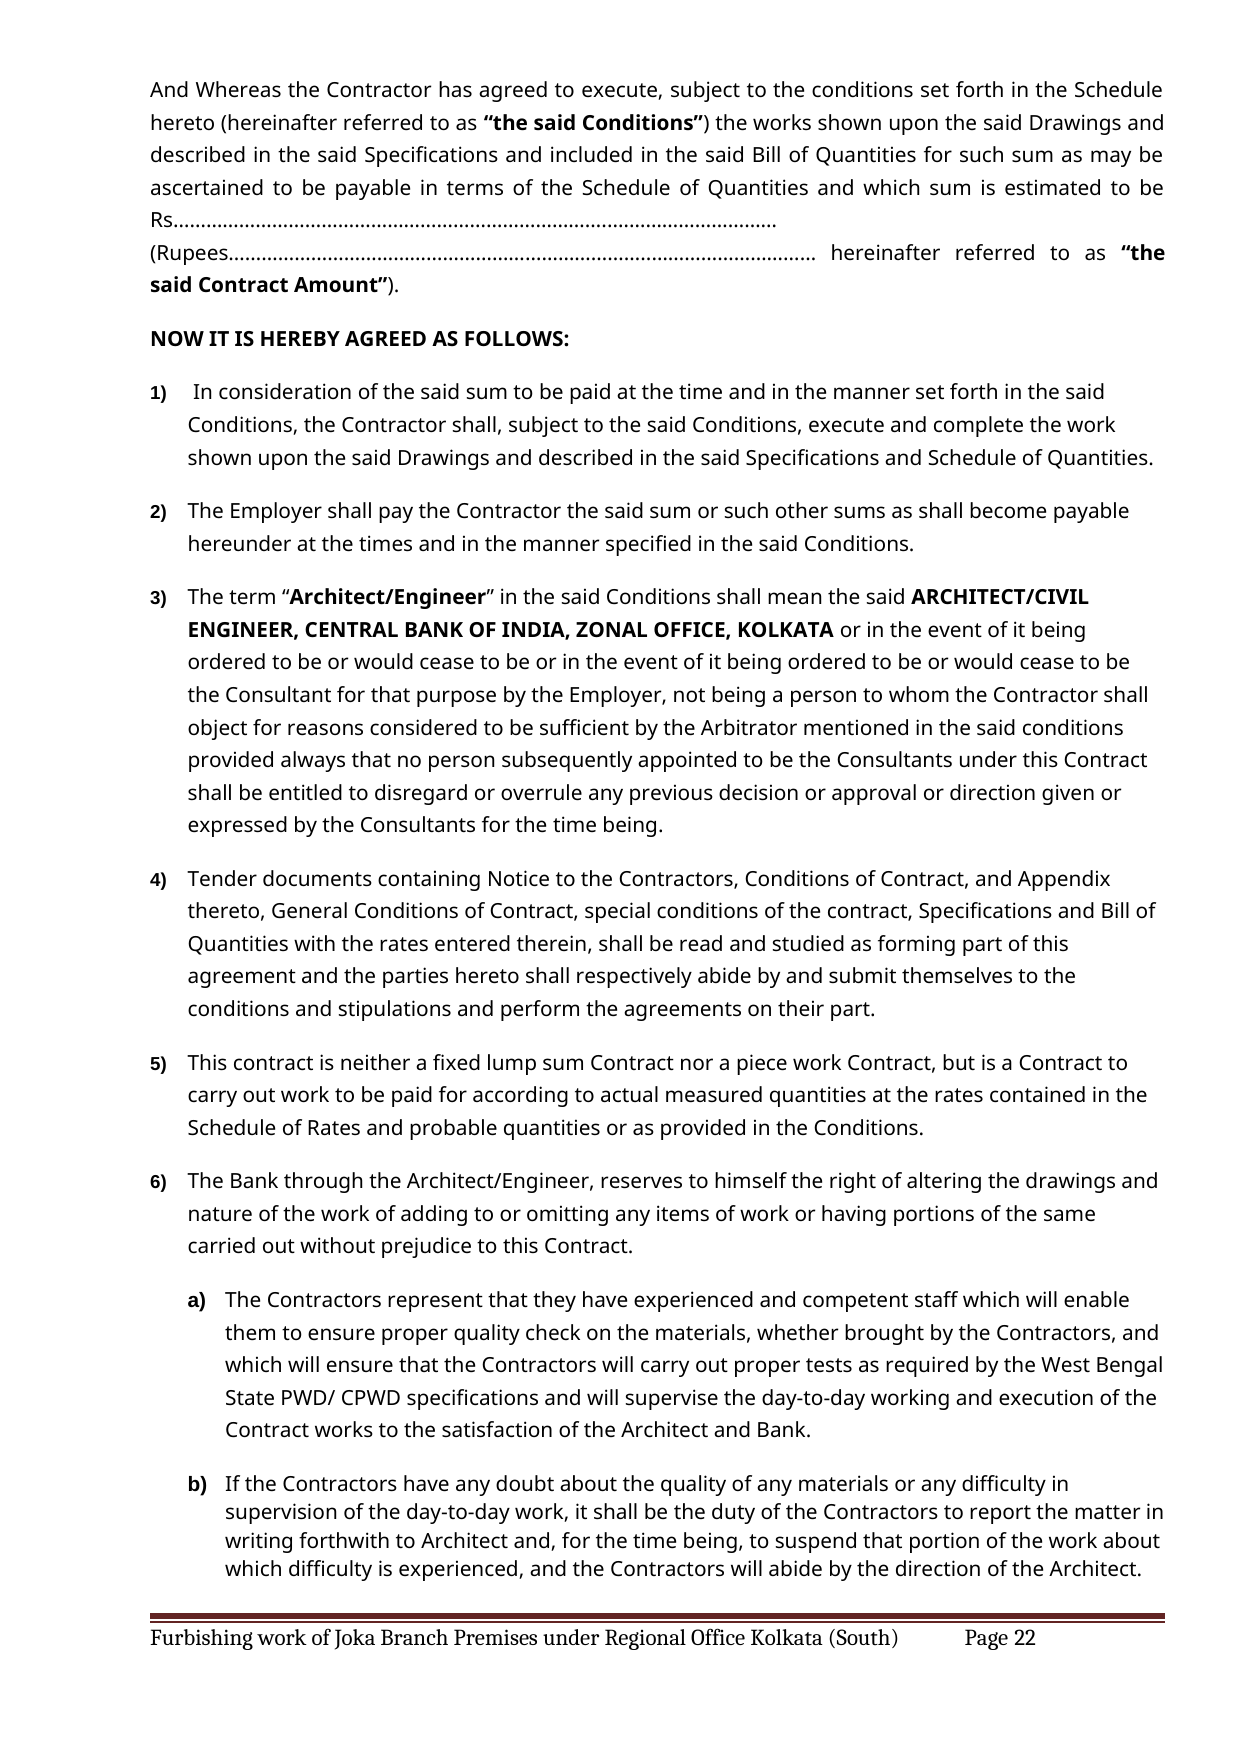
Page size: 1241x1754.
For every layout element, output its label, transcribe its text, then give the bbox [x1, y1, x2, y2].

text NOW IT IS HEREBY AGREED AS FOLLOWS: [150, 324, 1165, 352]
text And Whereas the Contractor has agreed to execute, subject to the conditions set forth in the Schedule hereto (hereinafter referred to as “the said Conditions”) the works shown upon the said Drawings and described in the said Specifications and included in the said Bill of Quantities for such sum as may be ascertained to be payable in terms of the Schedule of Quantities and which sum is estimated to be Rs……………………………………………………………………..………………………… (Rupees…………………………………………………………………..………………………… hereinafter referred to as “the said Contract Amount”). [150, 75, 1165, 299]
